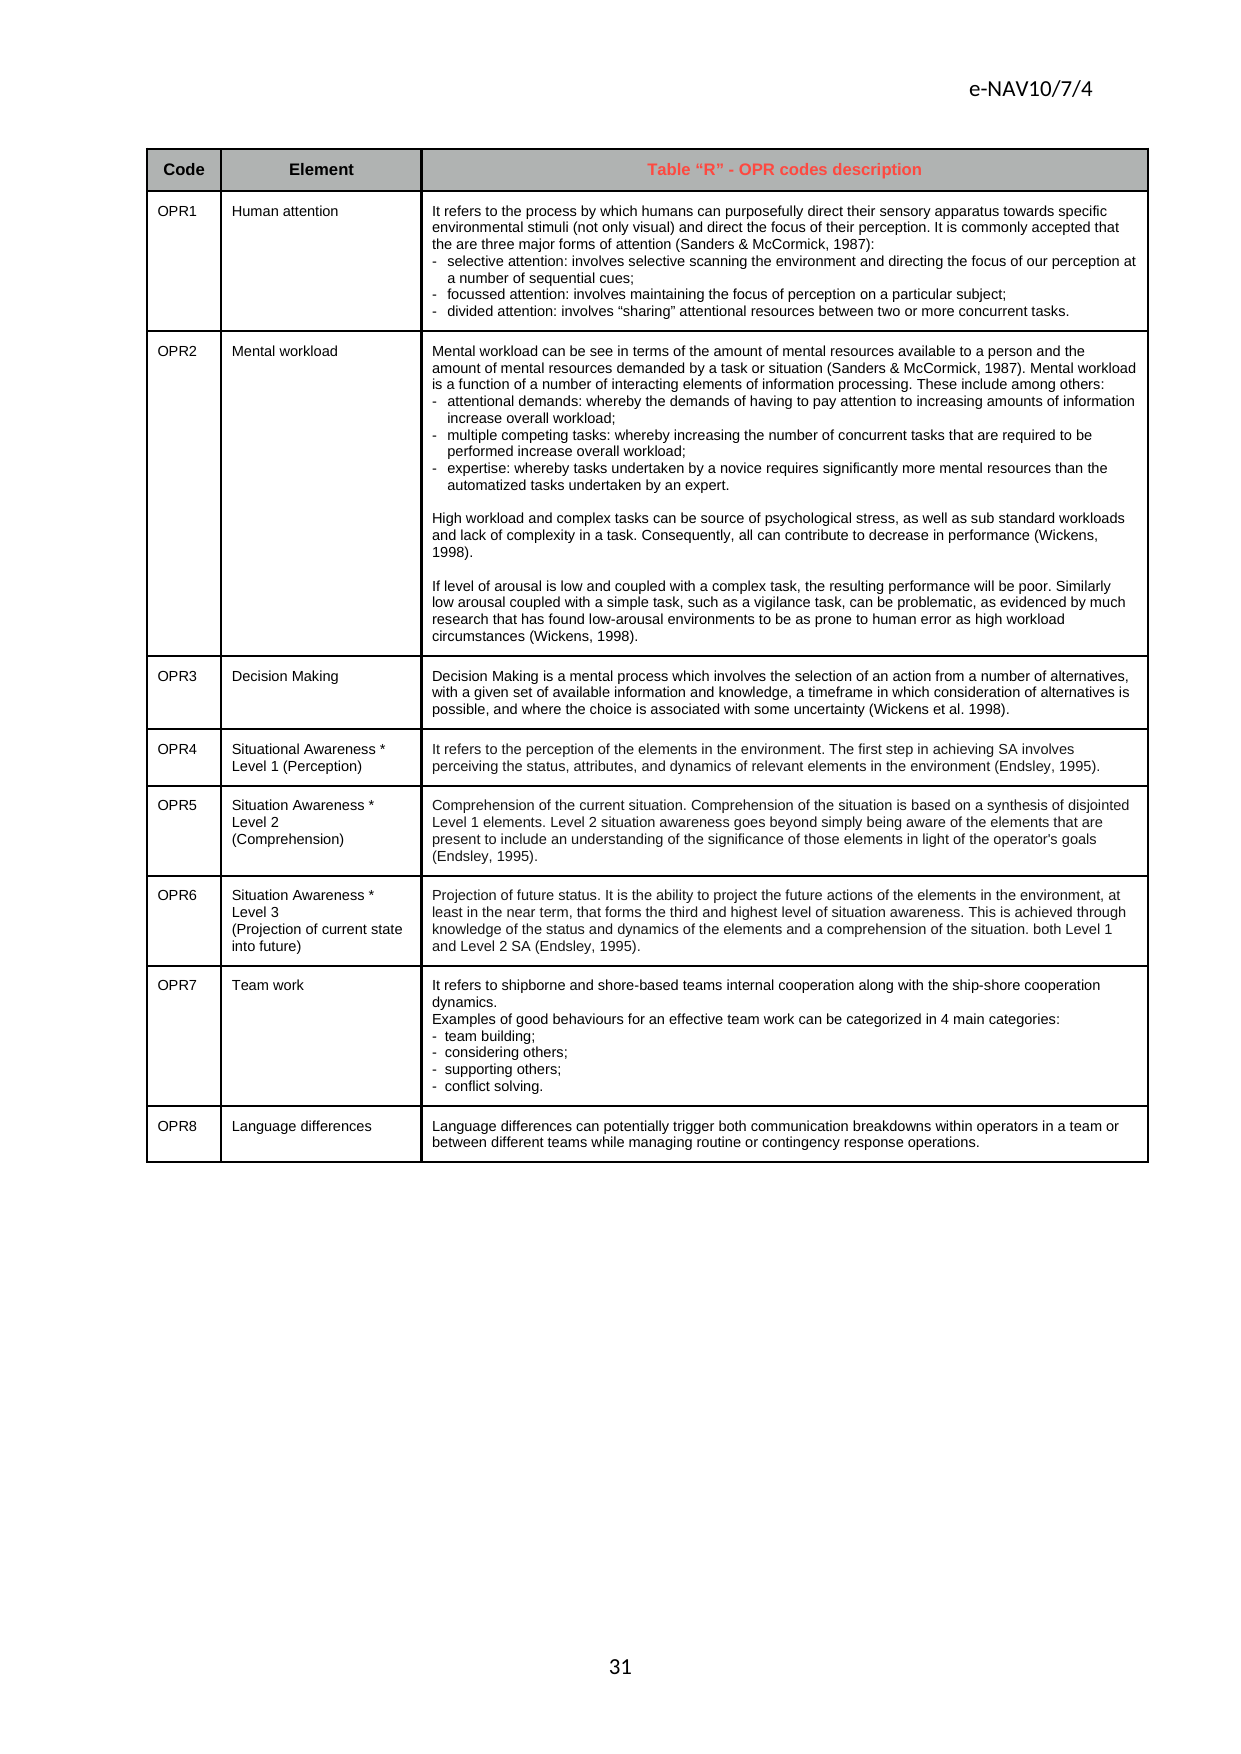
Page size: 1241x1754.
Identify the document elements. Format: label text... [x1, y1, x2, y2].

table_cell It refers to the perception of the elements in the environment. The first step in achieving SA involves perceiving the status, attributes, and dynamics of relevant elements in the environment (Endsley, 1995). [423, 730, 1147, 784]
table_cell Decision Making [222, 657, 420, 728]
table_cell OPR5 [148, 787, 220, 874]
table_cell Comprehension of the current situation. Comprehension of the situation is based on a synthesis of disjointed Level 1 elements. Level 2 situation awareness goes beyond simply being aware of the elements that are present to include an understanding of the significance of those elements in light of the operator's goals (Endsley, 1995). [423, 787, 1147, 874]
table_cell OPR2 [148, 332, 220, 655]
table_cell OPR8 [148, 1107, 220, 1161]
table_cell Team work [222, 967, 420, 1105]
table_cell Mental workload [222, 332, 420, 655]
table_cell Decision Making is a mental process which involves the selection of an action from a number of alternatives, with a given set of available information and knowledge, a timeframe in which consideration of alternatives is possible, and where the choice is associated with some uncertainty (Wickens et al. 1998). [423, 657, 1147, 728]
table_cell Human attention [222, 192, 420, 330]
table_cell Mental workload can be see in terms of the amount of mental resources available to a person and the amount of mental resources demanded by a task or situation (Sanders & McCormick, 1987). Mental workload is a function of a number of interacting elements of information processing. These include among others: attentional demands: whereby the demands of having to pay attention to increasing amounts of information increase overall workload; multiple competing tasks: whereby increasing the number of concurrent tasks that are required to be performed increase overall workload; expertise: whereby tasks undertaken by a novice requires significantly more mental resources than the automatized tasks undertaken by an expert. High workload and complex tasks can be source of psychological stress, as well as sub standard workloads and lack of complexity in a task. Consequently, all can contribute to decrease in performance (Wickens, 1998). If level of arousal is low and coupled with a complex task, the resulting performance will be poor. Similarly low arousal coupled with a simple task, such as a vigilance task, can be problematic, as evidenced by much research that has found low-arousal environments to be as prone to human error as high workload circumstances (Wickens, 1998). [423, 332, 1147, 655]
table_cell Situational Awareness * Level 1 (Perception) [222, 730, 420, 784]
table_cell OPR7 [148, 967, 220, 1105]
table_cell OPR3 [148, 657, 220, 728]
table_cell Situation Awareness * Level 3 (Projection of current state into future) [222, 877, 420, 964]
table_cell It refers to shipborne and shore-based teams internal cooperation along with the ship-shore cooperation dynamics. Examples of good behaviours for an effective team work can be categorized in 4 main categories: team building; considering others; supporting others; conflict solving. [423, 967, 1147, 1105]
table_header Element [222, 150, 420, 190]
table_cell Language differences [222, 1107, 420, 1161]
table_cell Projection of future status. It is the ability to project the future actions of the elements in the environment, at least in the near term, that forms the third and highest level of situation awareness. This is achieved through knowledge of the status and dynamics of the elements and a comprehension of the situation. both Level 1 and Level 2 SA (Endsley, 1995). [423, 877, 1147, 964]
table_cell OPR4 [148, 730, 220, 784]
table_cell OPR6 [148, 877, 220, 964]
table_cell OPR1 [148, 192, 220, 330]
table_header Code [148, 150, 220, 190]
table_cell It refers to the process by which humans can purposefully direct their sensory apparatus towards specific environmental stimuli (not only visual) and direct the focus of their perception. It is commonly accepted that the are three major forms of attention (Sanders & McCormick, 1987): selective attention: involves selective scanning the environment and directing the focus of our perception at a number of sequential cues; focussed attention: involves maintaining the focus of perception on a particular subject; divided attention: involves “sharing” attentional resources between two or more concurrent tasks. [423, 192, 1147, 330]
table_cell Language differences can potentially trigger both communication breakdowns within operators in a team or between different teams while managing routine or contingency response operations. [423, 1107, 1147, 1161]
table_cell Situation Awareness * Level 2 (Comprehension) [222, 787, 420, 874]
table_header Table “R” - OPR codes description [423, 150, 1147, 190]
